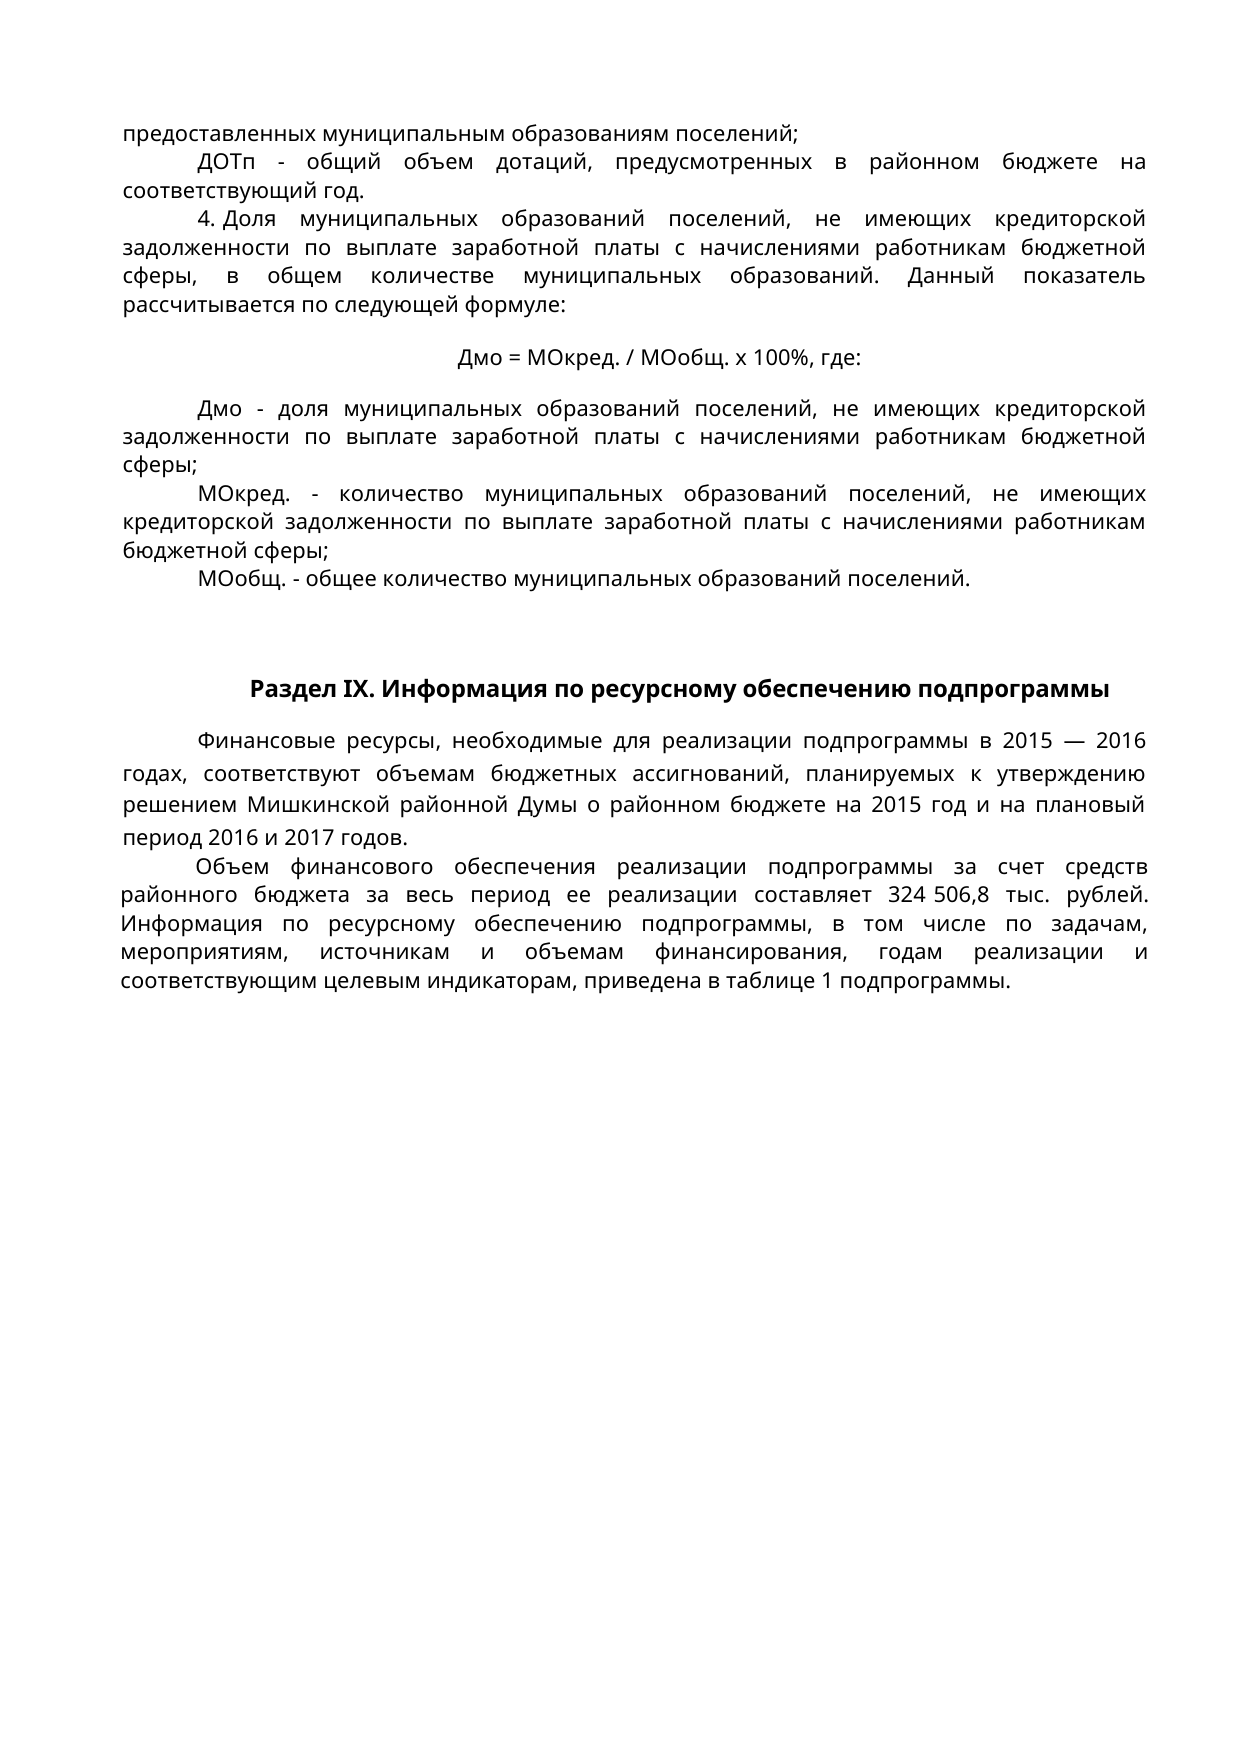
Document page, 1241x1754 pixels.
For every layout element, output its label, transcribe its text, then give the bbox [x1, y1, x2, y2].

text Финансовые ресурсы, необходимые для реализации подпрограммы в 2015 — 2016 годах, соответствуют объемам бюджетных ассигнований, планируемых к утверждению решением Мишкинской районной Думы о районном бюджете на 2015 год и на плановый период 2016 и 2017 годов. [122, 723, 1147, 851]
text Раздел IX. Информация по ресурсному обеспечению подпрограммы [249, 678, 1152, 702]
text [122, 118, 1147, 147]
text МОобщ. - общее количество муниципальных образований поселений. [122, 564, 1152, 592]
text Дмо = МОкред. / МОобщ. х 100%, где: [458, 348, 1152, 370]
list Доля муниципальных образований поселений, не имеющих кредиторской задолженности по выплате заработной платы с начислениями работникам бюджетной сферы, в общем количестве муниципальных образований. Данный показатель рассчитывается по следующей формуле: [122, 204, 1147, 318]
text ДОТп - общий объем дотаций, предусмотренных в районном бюджете на соответствующий год. [122, 147, 1147, 204]
text Дмо - доля муниципальных образований поселений, не имеющих кредиторской задолженности по выплате заработной платы с начислениями работникам бюджетной сферы; [122, 394, 1147, 478]
text Объем финансового обеспечения реализации подпрограммы за счет средств районного бюджета за весь период ее реализации составляет 324 506,8 тыс. рублей. Информация по ресурсному обеспечению подпрограммы, в том числе по задачам, мероприятиям, источникам и объемам финансирования, годам реализации и соответствующим целевым индикаторам, приведена в таблице 1 подпрограммы. [120, 851, 1149, 994]
text МОкред. - количество муниципальных образований поселений, не имеющих кредиторской задолженности по выплате заработной платы с начислениями работникам бюджетной сферы; [122, 478, 1147, 564]
